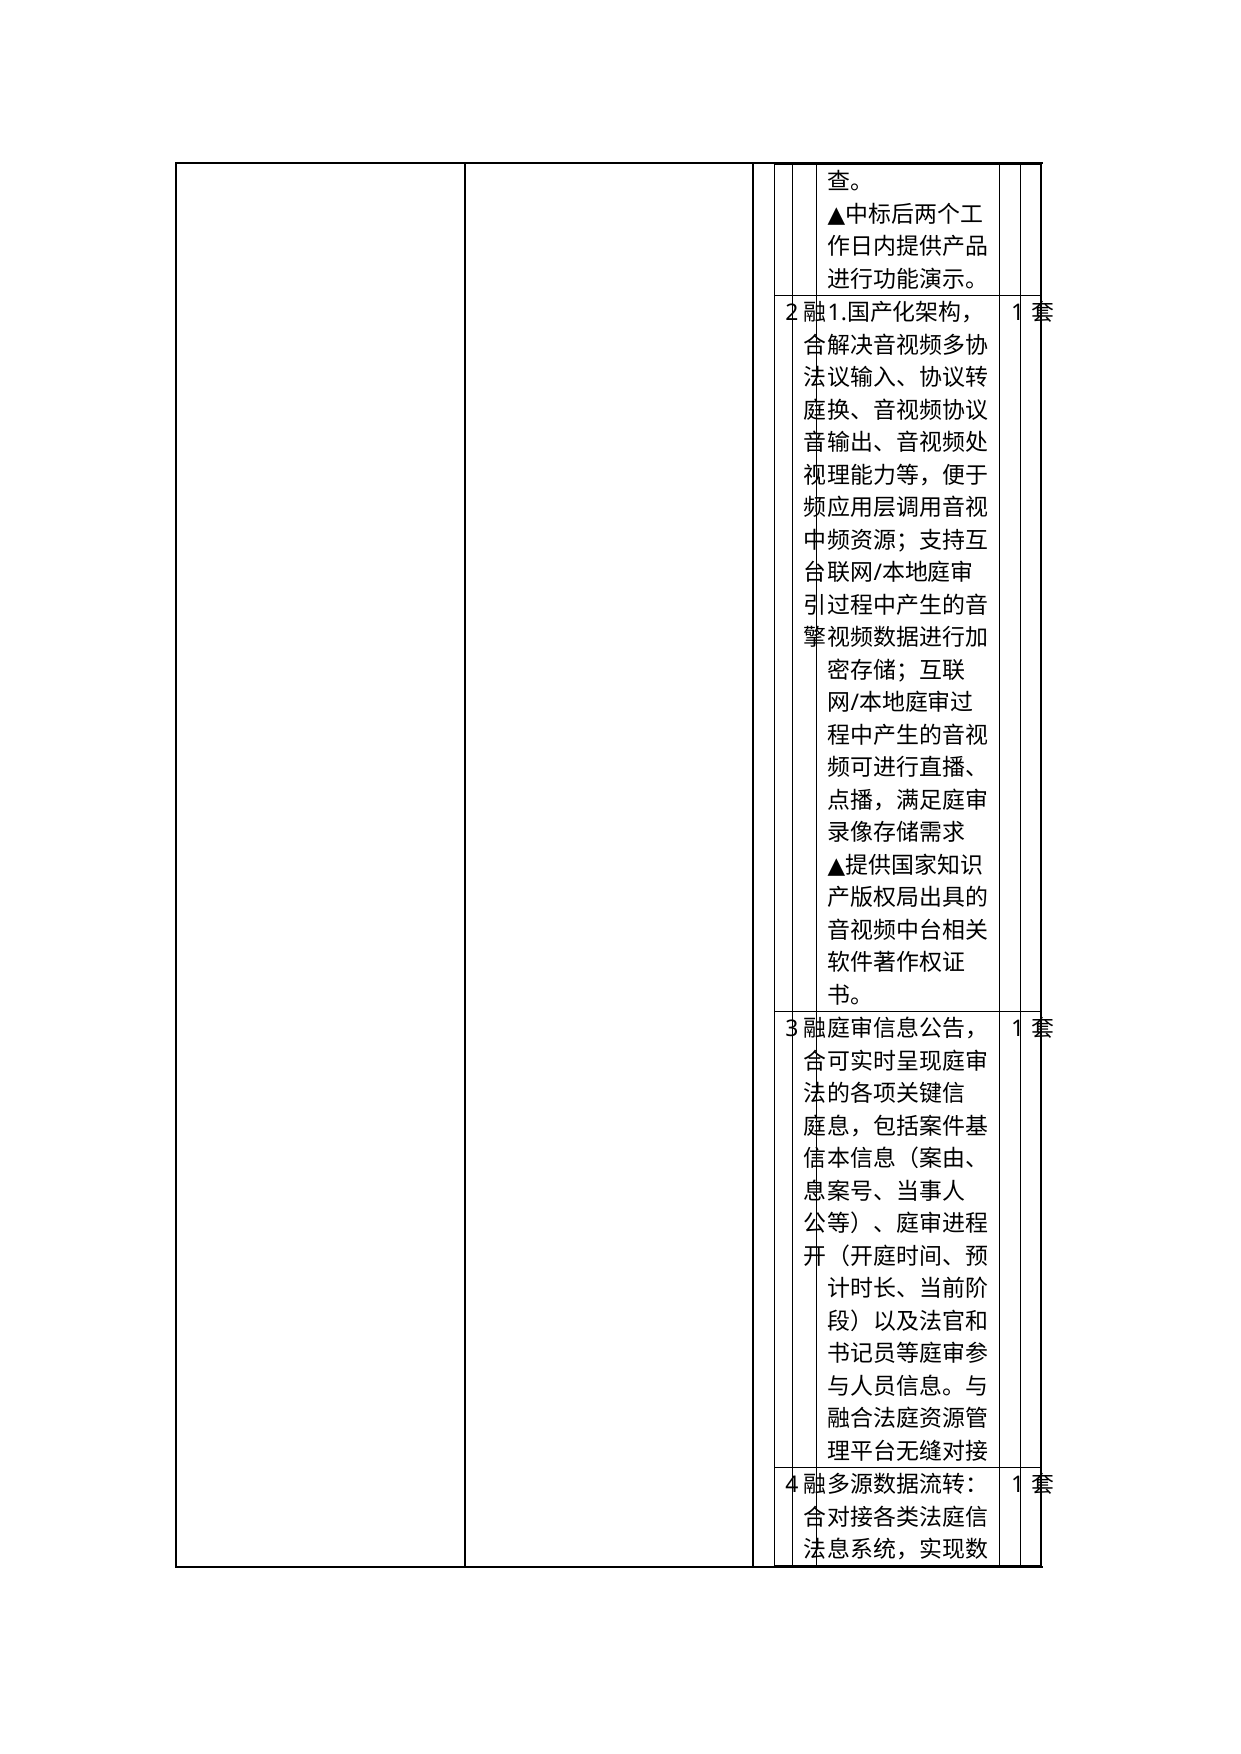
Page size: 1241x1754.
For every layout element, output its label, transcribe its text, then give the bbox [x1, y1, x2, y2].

table_cell [817, 296, 999, 1011]
table_cell [793, 1468, 816, 1565]
table_cell [817, 1468, 999, 1565]
table_cell [817, 1012, 999, 1467]
table_cell [817, 165, 999, 295]
table_cell [775, 296, 792, 1011]
table_cell [1000, 165, 1020, 295]
table_cell [754, 164, 774, 1566]
table_cell [1021, 165, 1040, 295]
table_cell [1021, 1468, 1040, 1565]
table_cell [1000, 1012, 1020, 1467]
table_cell [775, 1012, 792, 1467]
table_cell [775, 165, 792, 295]
table_cell [466, 164, 752, 1566]
table_cell [1021, 1012, 1040, 1467]
table_cell [793, 296, 816, 1011]
table_cell [1000, 1468, 1020, 1565]
table_cell [793, 165, 816, 295]
table_cell [775, 1468, 792, 1565]
table_cell [1021, 296, 1040, 1011]
table_cell 1 [177, 164, 464, 1566]
table_cell [793, 1012, 816, 1467]
table_cell [1000, 296, 1020, 1011]
